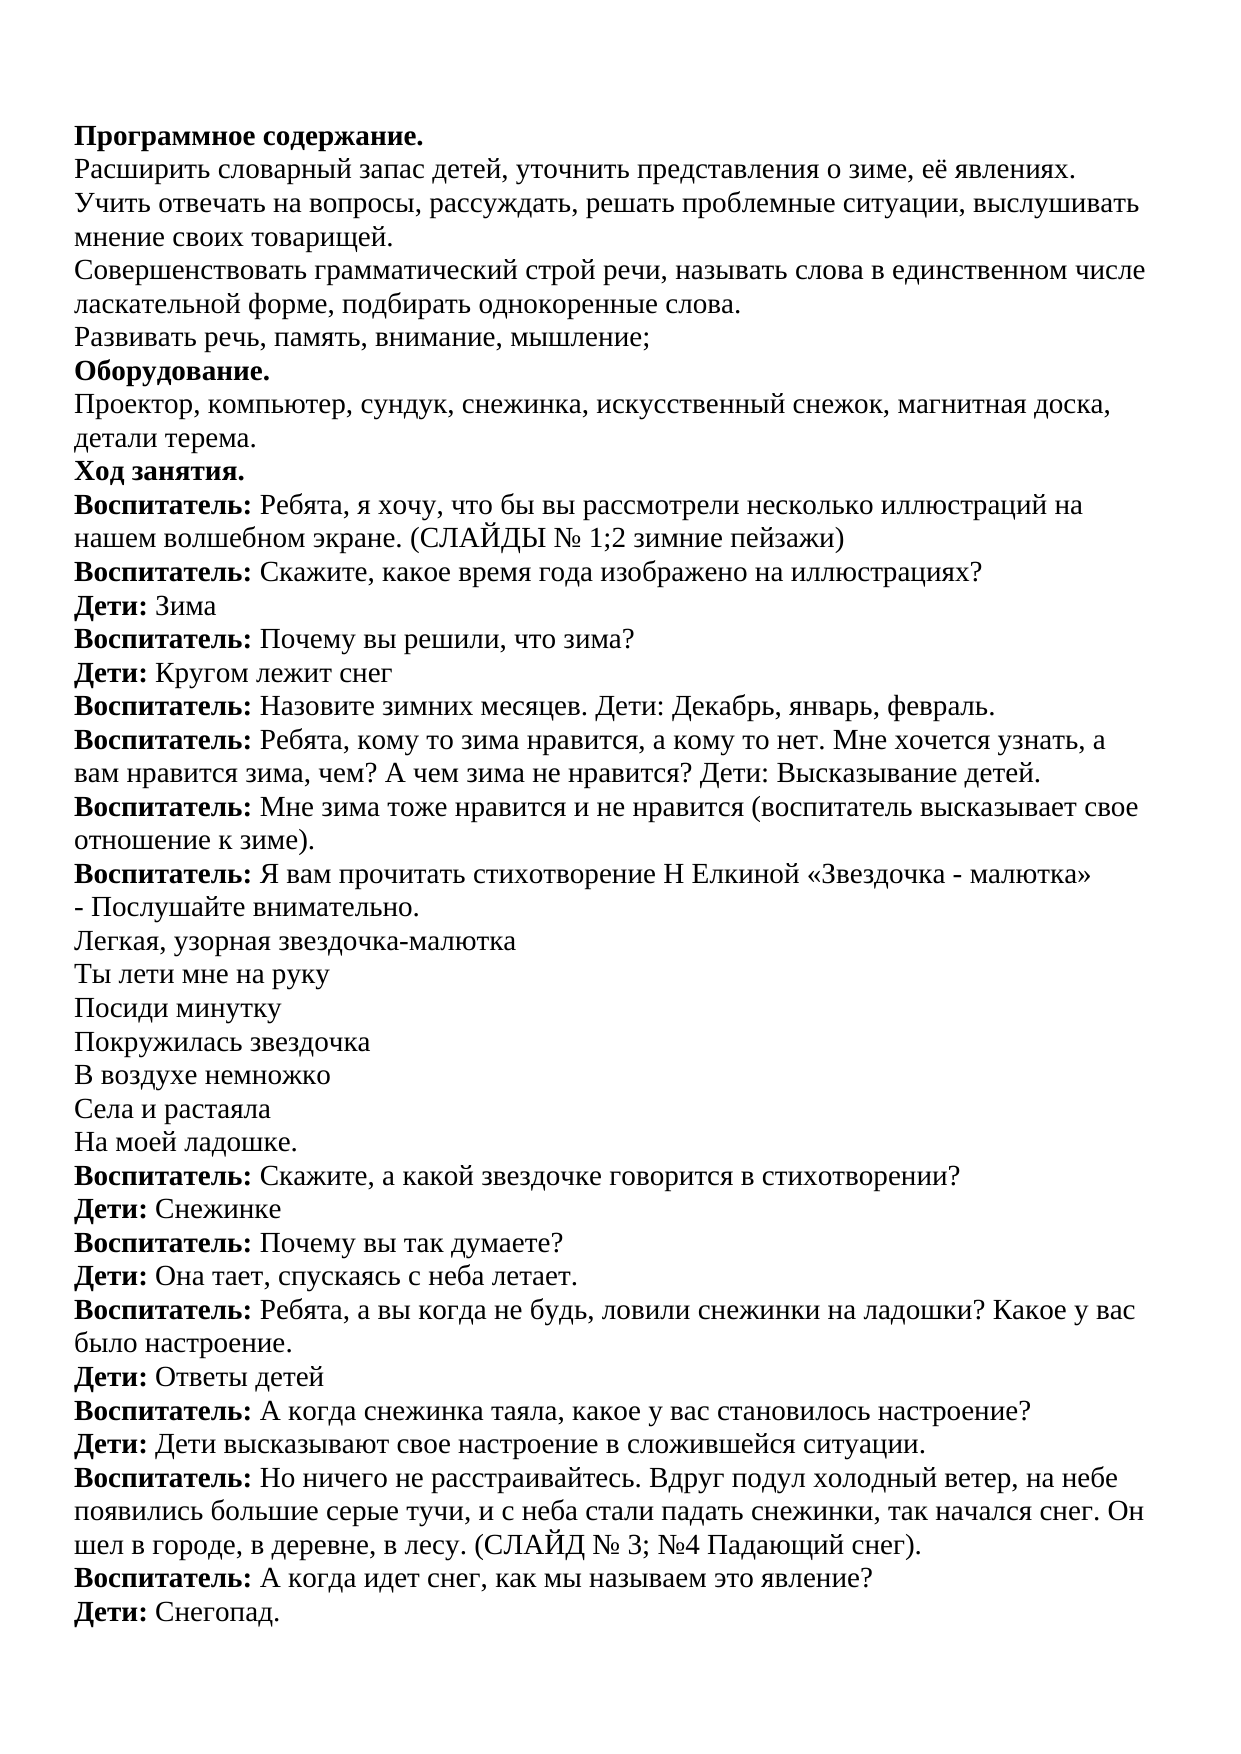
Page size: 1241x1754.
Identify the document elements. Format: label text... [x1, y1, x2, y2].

text Легкая, узорная звездочка-малютка [74, 923, 1152, 957]
text Оборудование. [74, 353, 1152, 386]
text Программное содержание. [74, 118, 1152, 152]
text Развивать речь, память, внимание, мышление; [74, 319, 1152, 353]
text Дети: Зима [74, 588, 1152, 621]
text Воспитатель: Я вам прочитать стихотворение Н Елкиной «Звездочка - малютка» [74, 856, 1152, 889]
text Воспитатель: Ребята, кому то зима нравится, а кому то нет. Мне хочется узнать, а вам нравится зима, чем? А чем зима не нравится? Дети: Высказывание детей. [74, 722, 1152, 789]
text - Послушайте внимательно. [74, 889, 1152, 923]
text Воспитатель: А когда снежинка таяла, какое у вас становилось настроение? [74, 1393, 1152, 1426]
text Воспитатель: Мне зима тоже нравится и не нравится (воспитатель высказывает свое отношение к зиме). [74, 789, 1152, 856]
text Дети: Дети высказывают свое настроение в сложившейся ситуации. [74, 1426, 1152, 1460]
text Посиди минутку [74, 990, 1152, 1024]
text В воздухе немножко [74, 1057, 1152, 1091]
text Воспитатель: Почему вы так думаете? [74, 1225, 1152, 1258]
text Воспитатель: Почему вы решили, что зима? [74, 621, 1152, 655]
text На моей ладошке. [74, 1124, 1152, 1158]
text Покружилась звездочка [74, 1024, 1152, 1057]
text Воспитатель: А когда идет снег, как мы называем это явление? [74, 1560, 1152, 1594]
text Воспитатель: Скажите, а какой звездочке говорится в стихотворении? [74, 1158, 1152, 1191]
text Дети: Снегопад. [74, 1594, 1152, 1627]
text Проектор, компьютер, сундук, снежинка, искусственный снежок, магнитная доска, детали терема. [74, 386, 1152, 453]
text Воспитатель: Но ничего не расстраивайтесь. Вдруг подул холодный ветер, на небе появились большие серые тучи, и с неба стали падать снежинки, так начался снег. Он шел в городе, в деревне, в лесу. (СЛАЙД № 3; №4 Падающий снег). [74, 1460, 1152, 1560]
text Совершенствовать грамматический строй речи, называть слова в единственном числе ласкательной форме, подбирать однокоренные слова. [74, 252, 1152, 319]
text Села и растаяла [74, 1091, 1152, 1124]
text Воспитатель: Ребята, а вы когда не будь, ловили снежинки на ладошки? Какое у вас было настроение. [74, 1292, 1152, 1359]
text Ты лети мне на руку [74, 957, 1152, 990]
text Воспитатель: Назовите зимних месяцев. Дети: Декабрь, январь, февраль. [74, 688, 1152, 722]
text Воспитатель: Скажите, какое время года изображено на иллюстрациях? [74, 554, 1152, 588]
text Воспитатель: Ребята, я хочу, что бы вы рассмотрели несколько иллюстраций на нашем волшебном экране. (СЛАЙДЫ № 1;2 зимние пейзажи) [74, 487, 1152, 554]
text Дети: Кругом лежит снег [74, 655, 1152, 688]
text Ход занятия. [74, 453, 1152, 487]
text Дети: Снежинке [74, 1191, 1152, 1225]
text Расширить словарный запас детей, уточнить представления о зиме, её явлениях. Учить отвечать на вопросы, рассуждать, решать проблемные ситуации, выслушивать мнение своих товарищей. [74, 152, 1152, 252]
text Дети: Ответы детей [74, 1359, 1152, 1393]
text Дети: Она тает, спускаясь с неба летает. [74, 1258, 1152, 1292]
